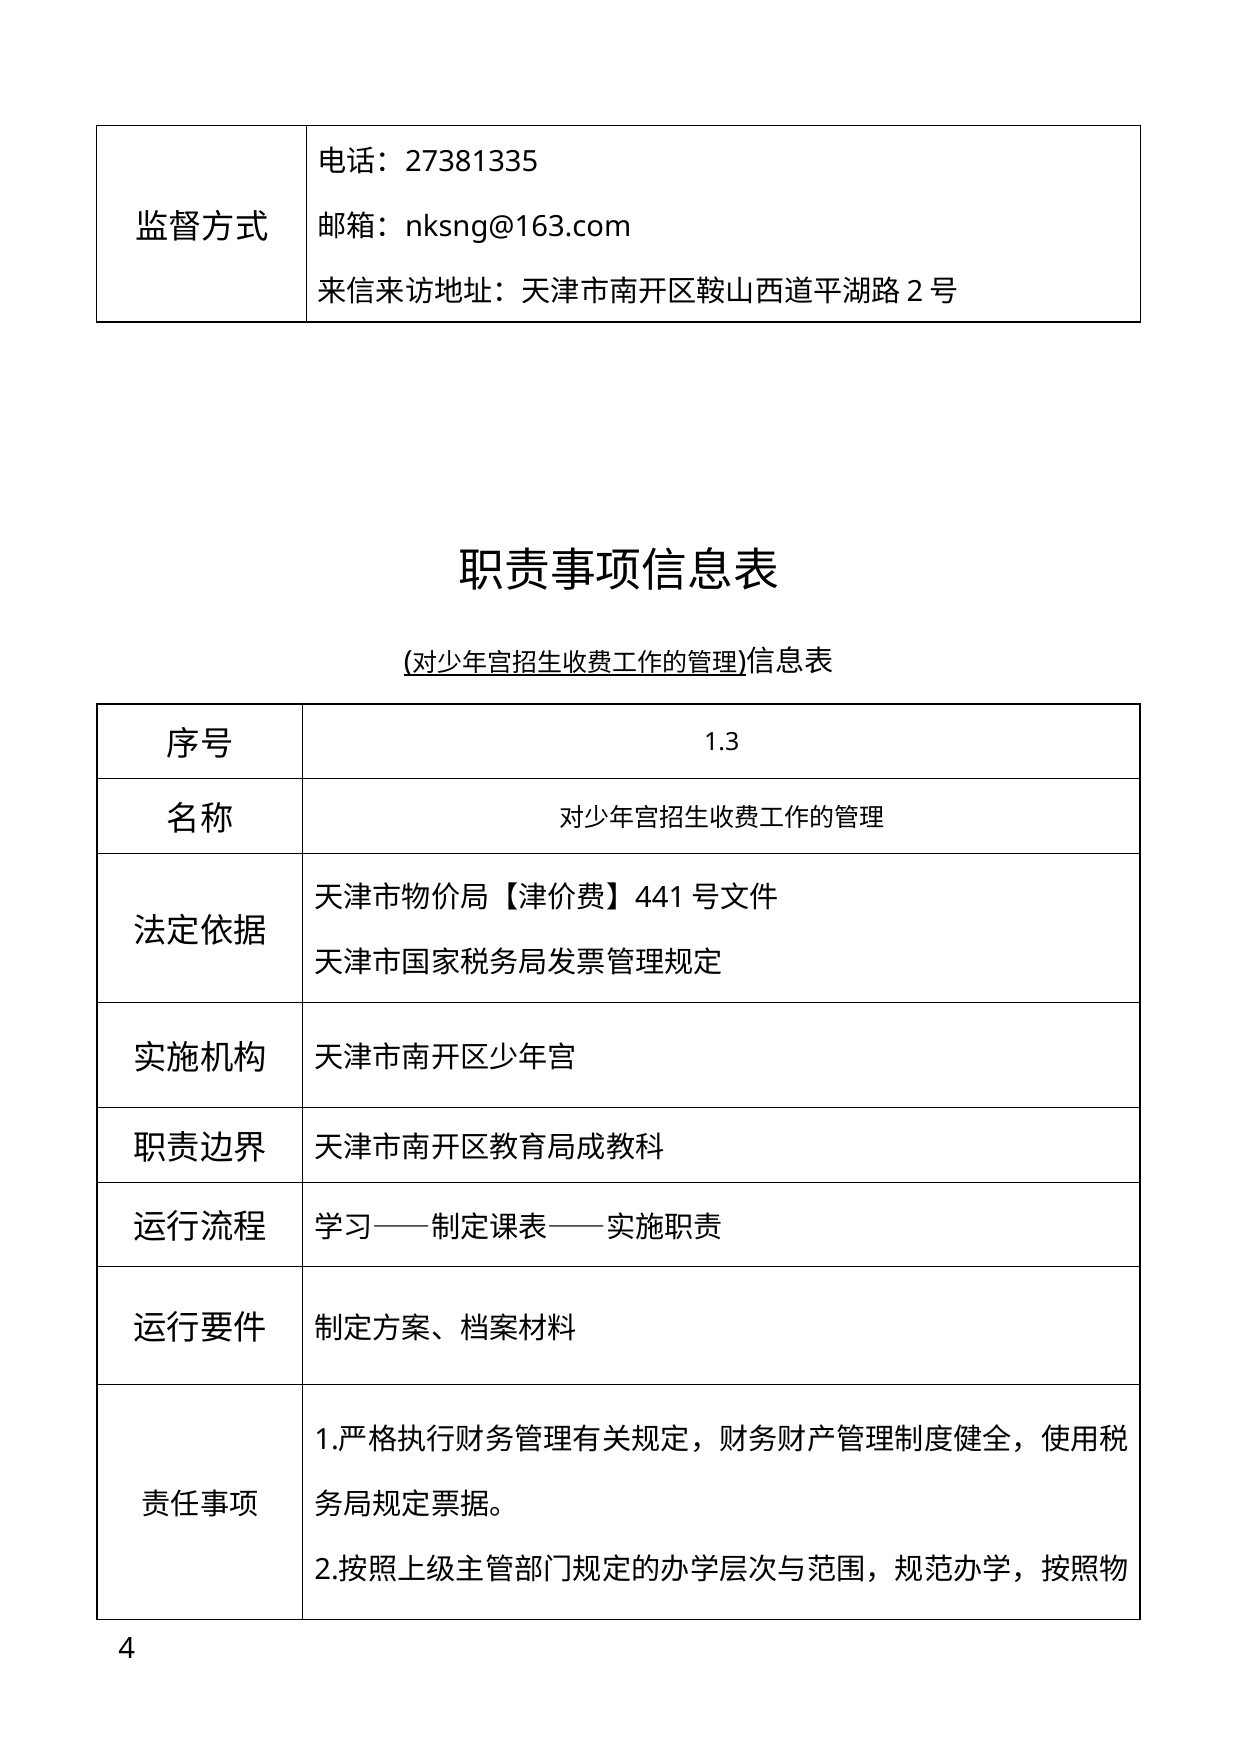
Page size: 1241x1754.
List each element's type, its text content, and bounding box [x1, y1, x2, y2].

table_cell 天津市南开区教育局成教科 [303, 1108, 1139, 1182]
table_cell 监督方式 [97, 126, 306, 321]
table_cell 序号 [98, 705, 302, 777]
table_cell 对少年宫招生收费工作的管理 [303, 779, 1139, 852]
table_cell 制定方案、档案材料 [303, 1267, 1139, 1383]
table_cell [303, 1385, 1139, 1619]
table_cell 天津市南开区少年宫 [303, 1003, 1139, 1107]
table_cell 责任事项 [98, 1385, 302, 1619]
table_cell 实施机构 [98, 1003, 302, 1107]
table_cell 电话：27381335 邮箱：nksng@163.com 来信来访地址：天津市南开区鞍山西道平湖路2号 [307, 126, 1140, 321]
table_cell 运行要件 [98, 1267, 302, 1383]
table_cell 学习——制定课表——实施职责 [303, 1183, 1139, 1266]
table_cell 职责事项信息表 [97, 323, 1140, 615]
table_cell 法定依据 [98, 854, 302, 1002]
table_cell (对少年宫招生收费工作的管理)信息表 [97, 615, 1140, 702]
table_cell 名称 [98, 779, 302, 852]
table_cell 天津市物价局【津价费】441号文件 天津市国家税务局发票管理规定 [303, 854, 1139, 1002]
table_cell 运行流程 [98, 1183, 302, 1266]
table_cell 1.3 [303, 705, 1139, 777]
table_cell 职责边界 [98, 1108, 302, 1182]
